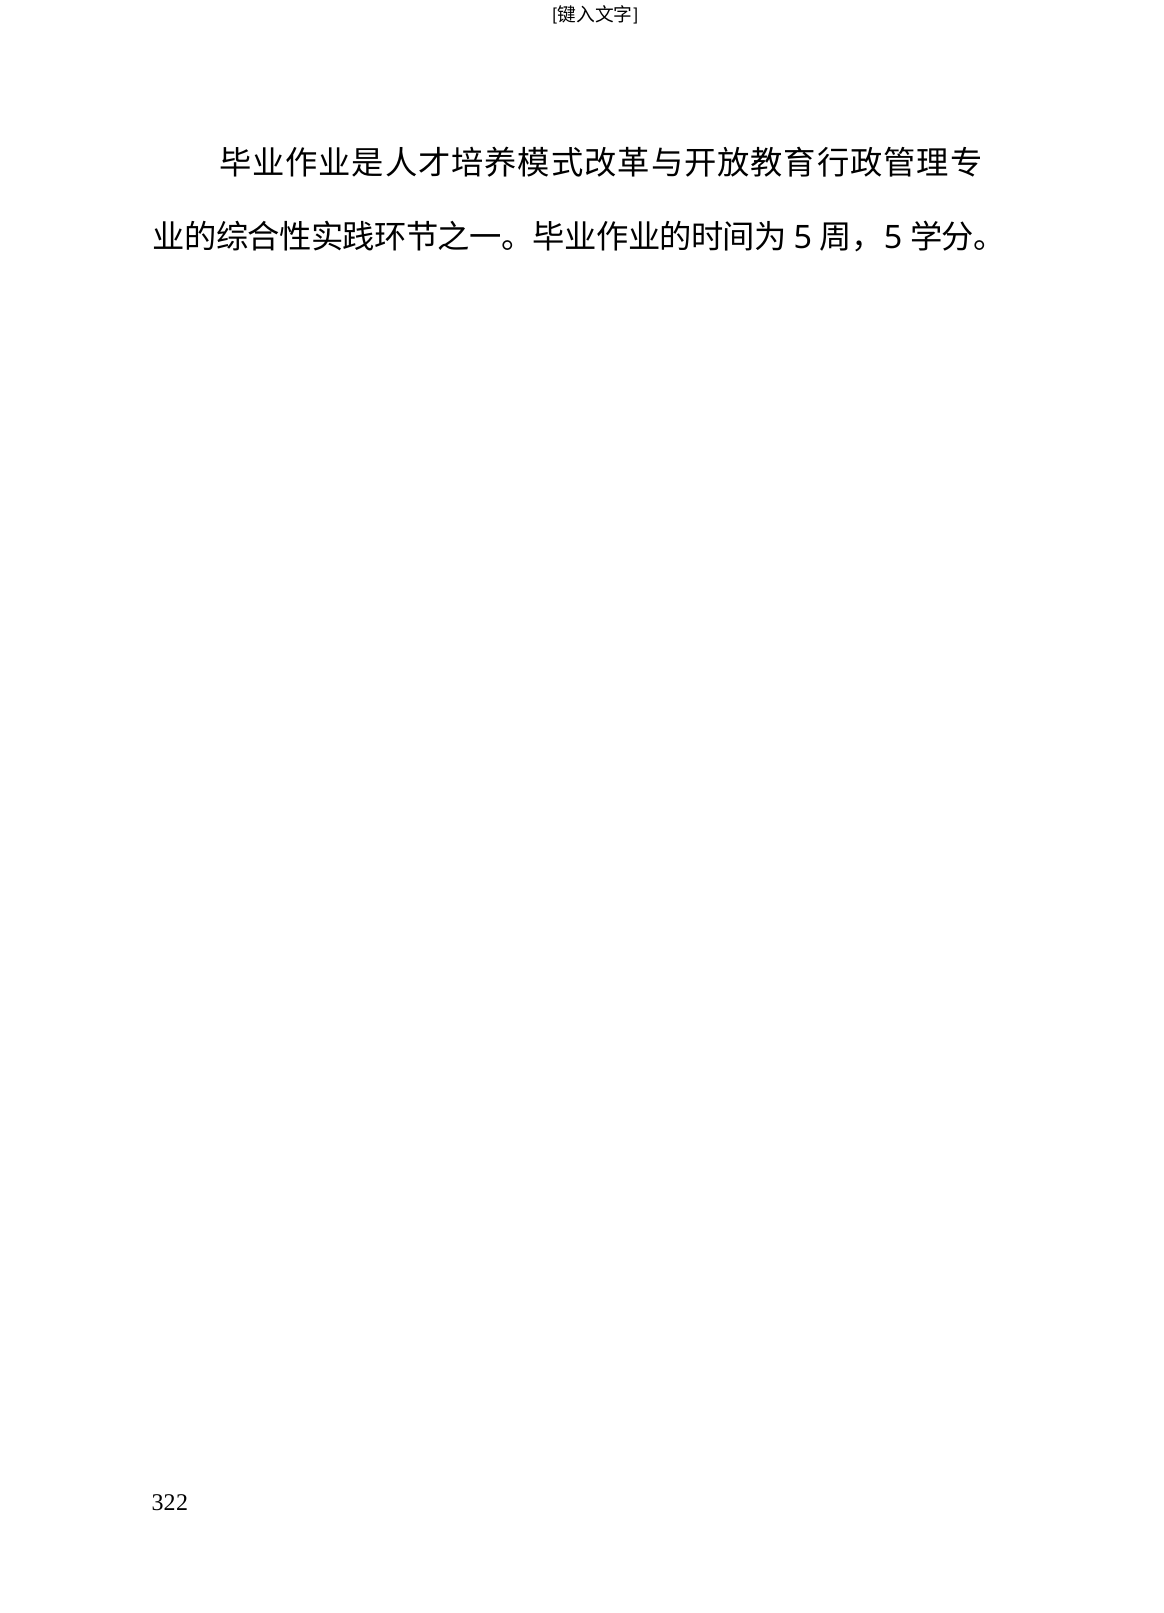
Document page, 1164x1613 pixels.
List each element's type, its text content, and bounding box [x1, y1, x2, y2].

text 毕业作业是人才培养模式改革与开放教育行政管理专 业的综合性实践环节之一。毕业作业的时间为 5 周，5 学分。 [153, 137, 1023, 258]
